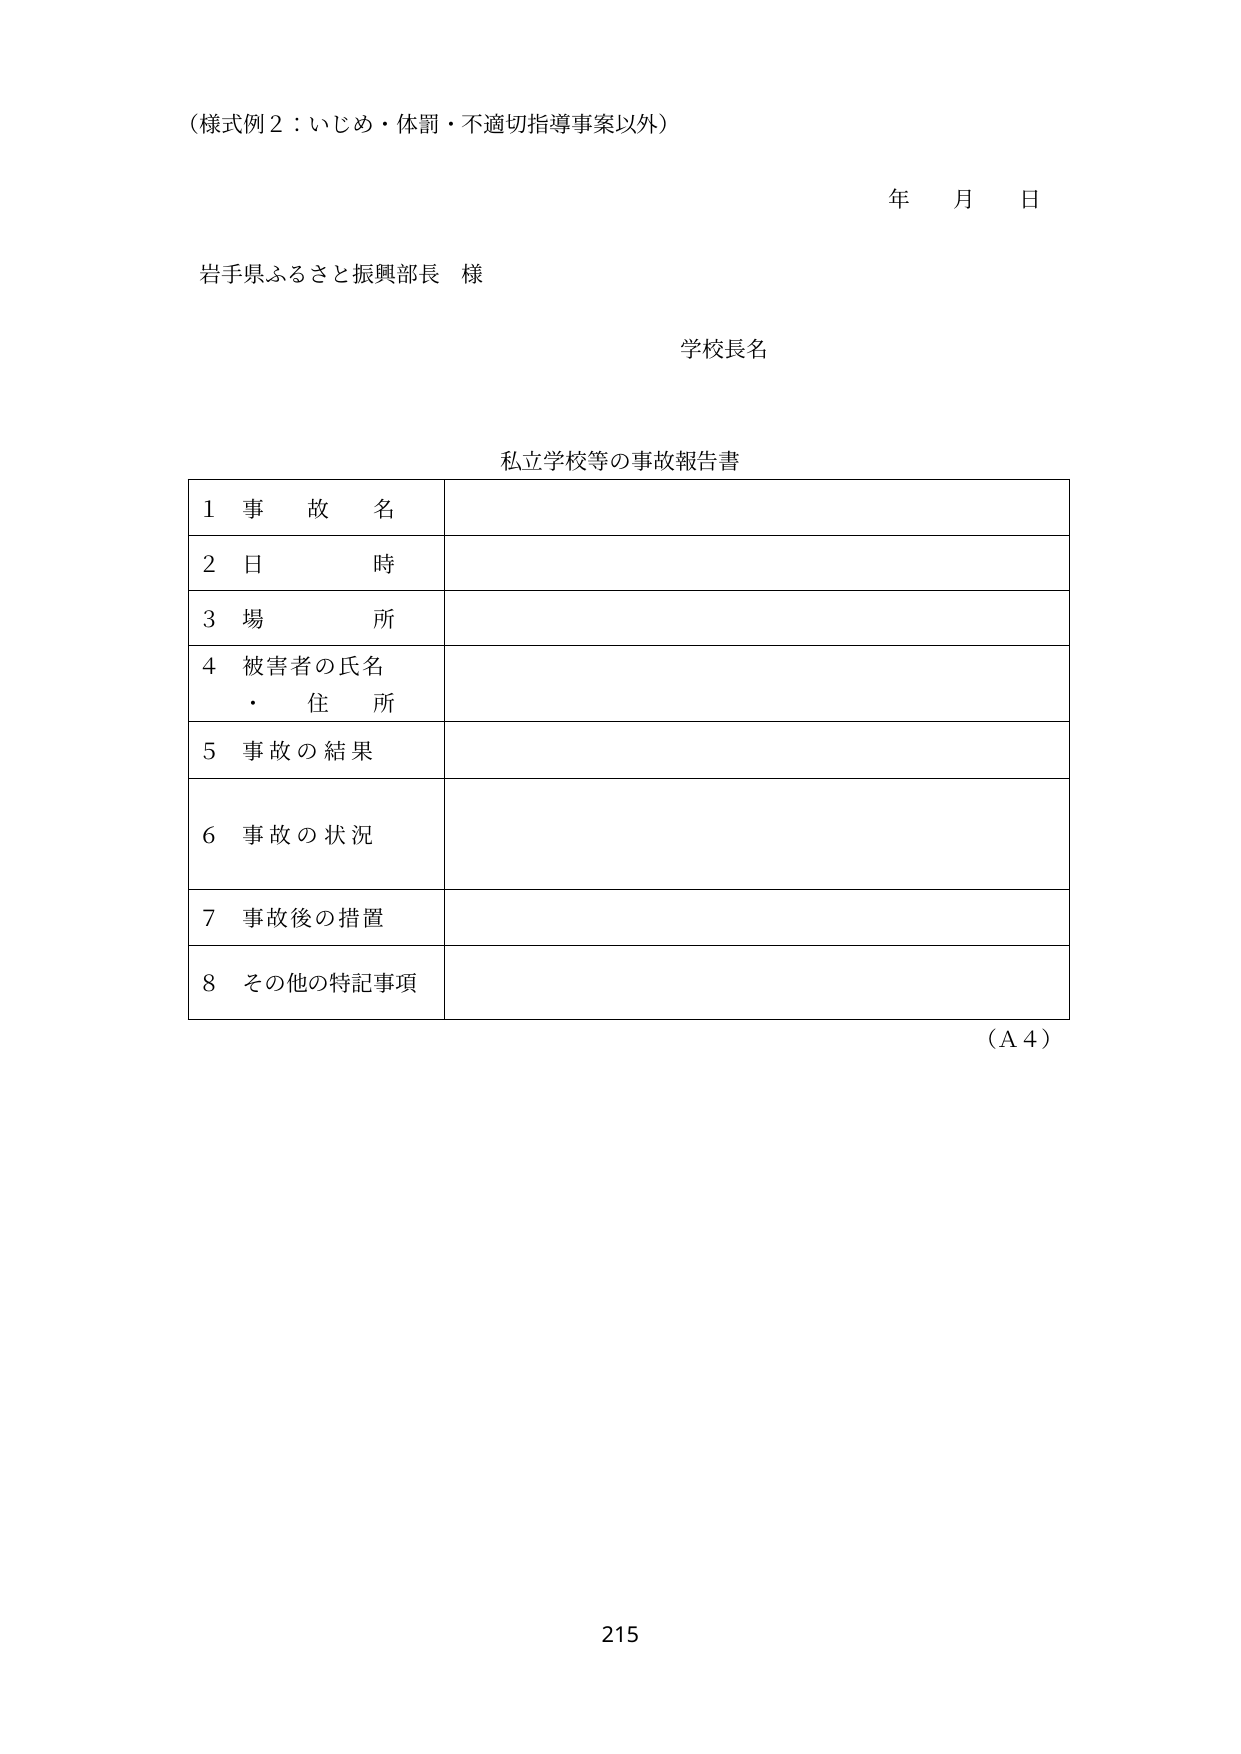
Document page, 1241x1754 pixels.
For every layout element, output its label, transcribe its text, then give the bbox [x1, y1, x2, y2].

text （Ａ４） [177, 1019, 1063, 1057]
table_cell [445, 946, 1069, 1018]
table_cell ４ 被害者の氏名 ・ 住 所 [189, 646, 444, 721]
text 私立学校等の事故報告書 [177, 441, 1063, 479]
table_cell [445, 779, 1069, 889]
table_cell ３ 場 所 [189, 591, 444, 645]
table_cell ６ 事故の状況 [189, 779, 444, 889]
table_cell ２ 日 時 [189, 536, 444, 589]
table_cell ８ その他の特記事項 [189, 946, 444, 1018]
table_header [445, 480, 1069, 535]
table_cell ７ 事故後の措置 [189, 890, 444, 945]
table_cell [445, 722, 1069, 778]
table_cell ５ 事故の結果 [189, 722, 444, 778]
text 年 月 日 [177, 179, 1041, 216]
table_cell [445, 646, 1069, 721]
table_header １ 事 故 名 [189, 480, 444, 535]
text （様式例２：いじめ・体罰・不適切指導事案以外） [177, 104, 1063, 141]
table_cell [445, 536, 1069, 589]
text 学校長名 [177, 329, 768, 366]
text 岩手県ふるさと振興部長 様 [177, 254, 976, 291]
table_cell [445, 890, 1069, 945]
table_cell [445, 591, 1069, 645]
